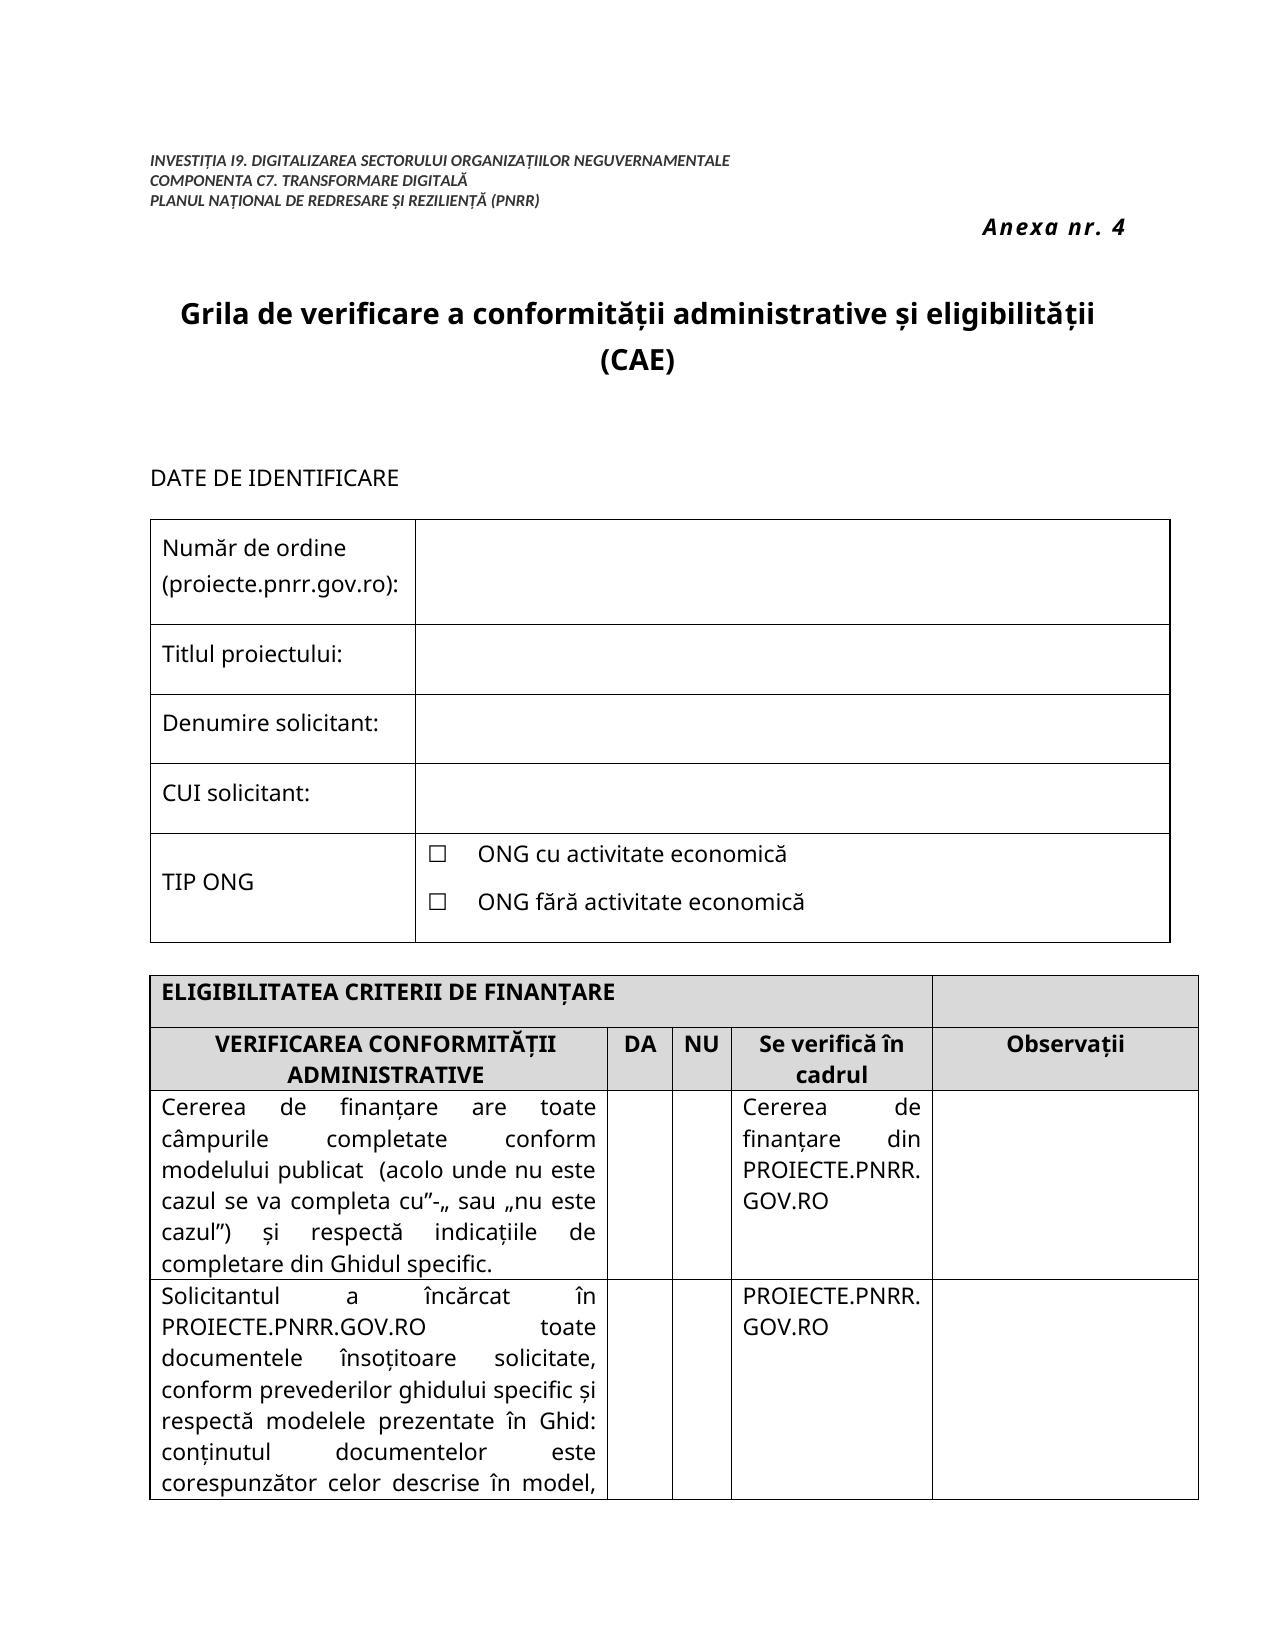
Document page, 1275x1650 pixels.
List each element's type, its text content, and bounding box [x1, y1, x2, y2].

table_header Număr de ordine (proiecte.pnrr.gov.ro): [151, 520, 415, 624]
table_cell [151, 1280, 607, 1498]
table_cell [416, 695, 1169, 763]
table_header ELIGIBILITATEA CRITERII DE FINANȚARE [151, 976, 932, 1027]
table_cell NU [673, 1028, 731, 1090]
table_cell [933, 1280, 1198, 1498]
table_cell DA [608, 1028, 672, 1090]
text Grila de verificare a conformităţii administrative și eligibilității (CAE) [150, 293, 1125, 378]
table_cell Observații [933, 1028, 1198, 1090]
text PLANUL NAȚIONAL DE REDRESARE ȘI REZILIENȚĂ (PNRR) [150, 191, 1125, 211]
table_cell Titlul proiectului: [151, 625, 415, 694]
table_cell Denumire solicitant: [151, 695, 415, 763]
table_cell Cererea de finanțare are toate câmpurile completate conform modelului publicat (acolo unde nu este cazul se va completa cu”-„ sau „nu este cazul”) și respectă indicațiile de completare din Ghidul specific. [151, 1091, 607, 1279]
table_cell TIP ONG [151, 834, 415, 942]
text COMPONENTA C7. TRANSFORMARE DIGITALĂ [150, 170, 1125, 191]
table_cell ☐ ONG cu activitate economică ☐ ONG fără activitate economică [416, 834, 1169, 942]
table_cell VERIFICAREA CONFORMITĂȚII ADMINISTRATIVE [151, 1028, 607, 1090]
table_cell [673, 1091, 731, 1279]
title Anexa nr. 4 [150, 211, 1125, 242]
text INVESTIȚIA I9. DIGITALIZAREA SECTORULUI ORGANIZAȚIILOR NEGUVERNAMENTALE [150, 150, 1125, 170]
table_cell [608, 1091, 672, 1279]
table_cell [673, 1280, 731, 1498]
table_cell [933, 1091, 1198, 1279]
table_header [416, 520, 1169, 624]
table_cell Se verifică în cadrul [732, 1028, 932, 1090]
table_cell CUI solicitant: [151, 764, 415, 833]
table_cell Cererea de finanțare din PROIECTE.PNRR.GOV.RO [732, 1091, 932, 1279]
table_cell [416, 625, 1169, 694]
table_header [933, 976, 1198, 1027]
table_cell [732, 1280, 932, 1498]
text DATE DE IDENTIFICARE [150, 462, 1125, 493]
table_cell [416, 764, 1169, 833]
table_cell [608, 1280, 672, 1498]
